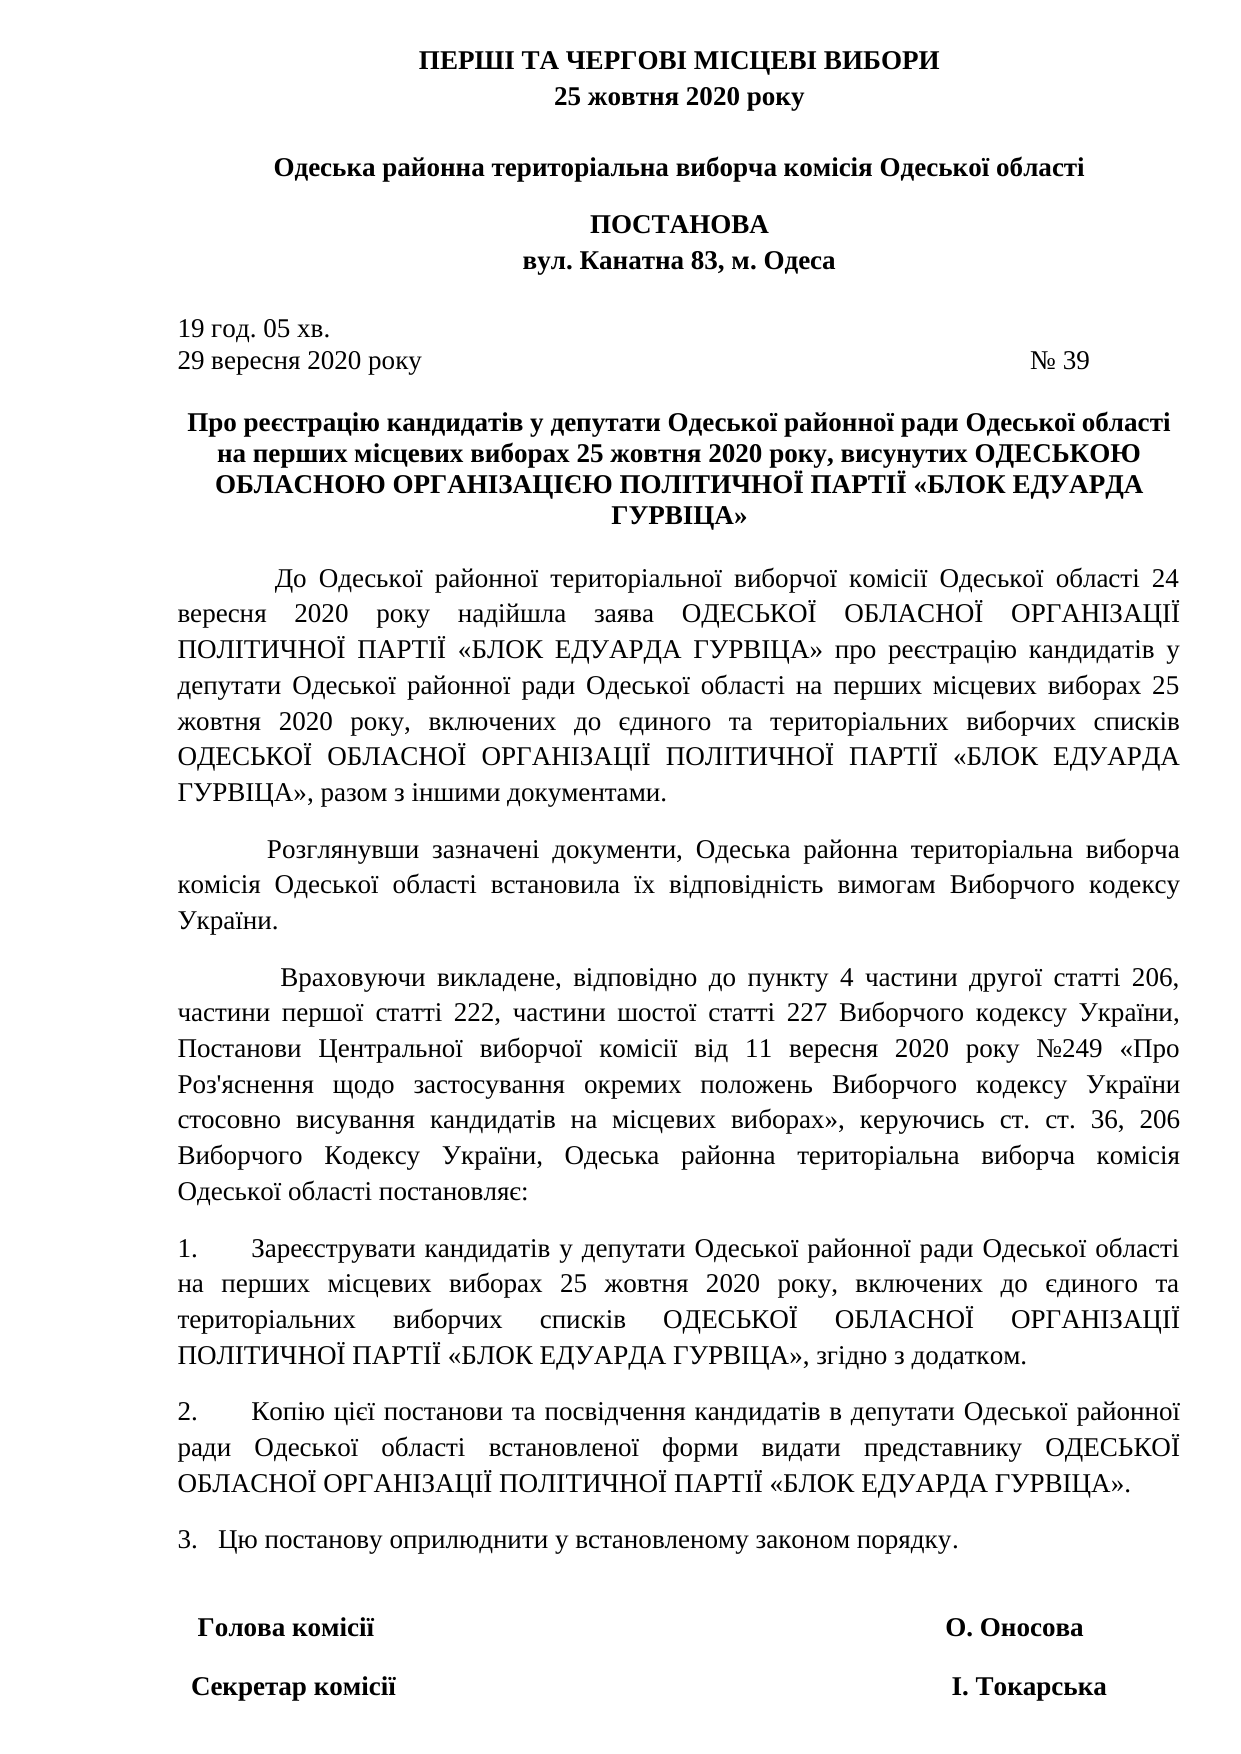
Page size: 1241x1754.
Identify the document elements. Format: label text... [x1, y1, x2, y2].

text Одеська районна територіальна виборча комісія Одеської області [177, 152, 1181, 183]
text 1. Зареєструвати кандидатів у депутати Одеської районної ради Одеської області на перших місцевих виборах 25 жовтня 2020 року, включених до єдиного та територіальних виборчих списків ОДЕСЬКОЇ ОБЛАСНОЇ ОРГАНІЗАЦІЇ ПОЛІТИЧНОЇ ПАРТІЇ «БЛОК ЕДУАРДА ГУРВІЦА», згідно з додатком. [177, 1232, 1181, 1370]
text До Одеської районної територіальної виборчої комісії Одеської області 24 вересня 2020 року надійшла заява ОДЕСЬКОЇ ОБЛАСНОЇ ОРГАНІЗАЦІЇ ПОЛІТИЧНОЇ ПАРТІЇ «БЛОК ЕДУАРДА ГУРВІЦА» про реєстрацію кандидатів у депутати Одеської районної ради Одеської області на перших місцевих виборах 25 жовтня 2020 року, включених до єдиного та територіальних виборчих списків ОДЕСЬКОЇ ОБЛАСНОЇ ОРГАНІЗАЦІЇ ПОЛІТИЧНОЇ ПАРТІЇ «БЛОК ЕДУАРДА ГУРВІЦА», разом з іншими документами. [177, 562, 1181, 807]
text вул. Канатна 83, м. Одеса [177, 244, 1181, 275]
text 25 жовтня 2020 року [177, 80, 1181, 111]
text 3. Цю постанову оприлюднити у встановленому законом порядку. [177, 1523, 1181, 1554]
text ПОСТАНОВА [177, 208, 1181, 239]
text ПЕРШІ ТА ЧЕРГОВІ МІСЦЕВІ ВИБОРИ [177, 44, 1181, 76]
text Голова комісії О. Оносова [177, 1611, 1181, 1642]
text 29 вересня 2020 року № 39 [177, 344, 1181, 375]
text Про реєстрацію кандидатів у депутати Одеської районної ради Одеської області на перших місцевих виборах 25 жовтня 2020 року, висунутих ОДЕСЬКОЮ ОБЛАСНОЮ ОРГАНІЗАЦІЄЮ ПОЛІТИЧНОЇ ПАРТІЇ «БЛОК ЕДУАРДА ГУРВІЦА» [177, 406, 1181, 531]
text 19 год. 05 хв. [177, 313, 1181, 344]
text Розглянувши зазначені документи, Одеська районна територіальна виборча комісія Одеської області встановила їх відповідність вимогам Виборчого кодексу України. [177, 833, 1181, 935]
text Враховуючи викладене, відповідно до пункту 4 частини другої статті 206, частини першої статті 222, частини шостої статті 227 Виборчого кодексу України, Постанови Центральної виборчої комісії від 11 вересня 2020 року №249 «Про Роз'яснення щодо застосування окремих положень Виборчого кодексу України стосовно висування кандидатів на місцевих виборах», керуючись ст. ст. 36, 206 Виборчого Кодексу України, Одеська районна територіальна виборча комісія Одеської області постановляє: [177, 961, 1181, 1206]
text 2. Копію цієї постанови та посвідчення кандидатів в депутати Одеської районної ради Одеської області встановленої форми видати представнику ОДЕСЬКОЇ ОБЛАСНОЇ ОРГАНІЗАЦІЇ ПОЛІТИЧНОЇ ПАРТІЇ «БЛОК ЕДУАРДА ГУРВІЦА». [177, 1395, 1181, 1498]
text Секретар комісії І. Токарська [177, 1670, 1181, 1701]
